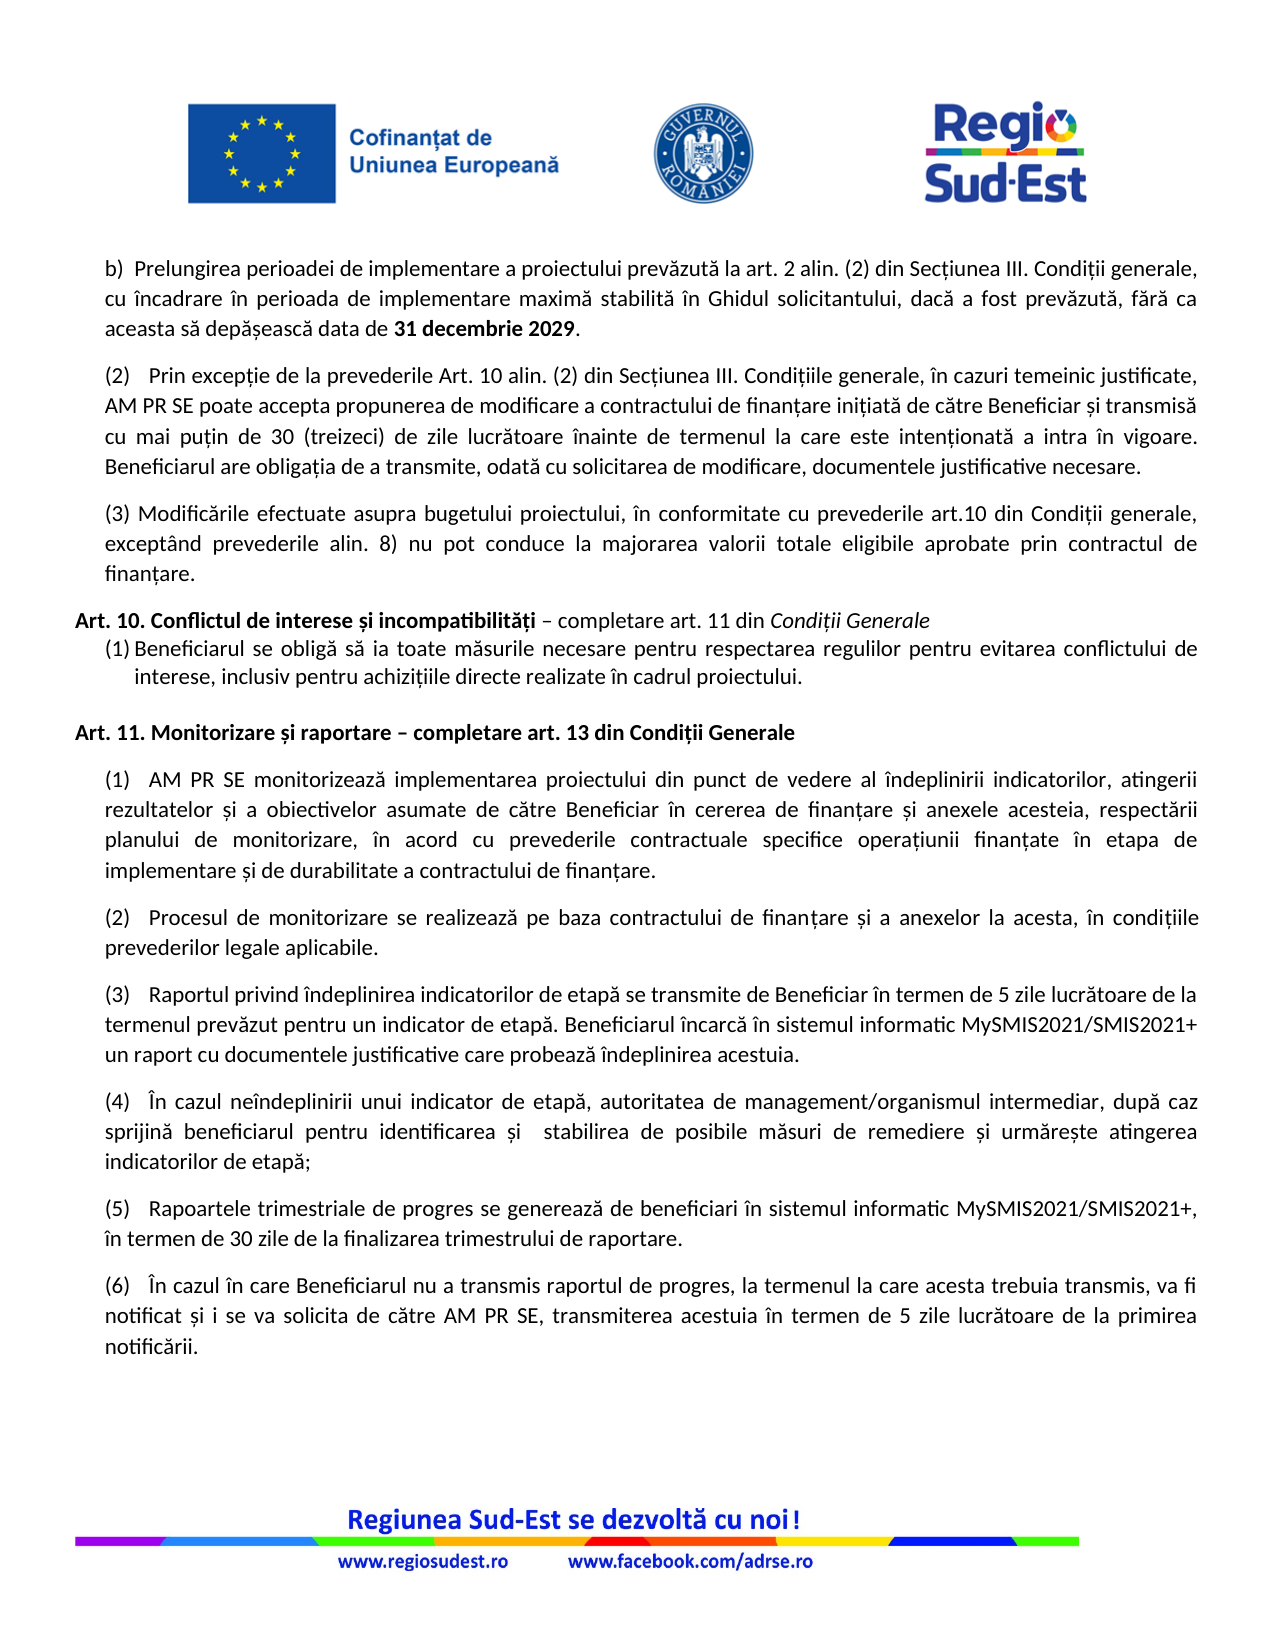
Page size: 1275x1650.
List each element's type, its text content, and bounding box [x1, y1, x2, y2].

text (4) În cazul neîndeplinirii unui indicator de etapă, autoritatea de management/organismul intermediar, după caz sprijină beneficiarul pentru identificarea și stabilirea de posibile măsuri de remediere și urmărește atingerea indicatorilor de etapă; [104, 1087, 1200, 1175]
text Art. 11. Monitorizare și raportare – completare art. 13 din Condiții Generale [75, 718, 1200, 746]
text (3) Raportul privind îndeplinirea indicatorilor de etapă se transmite de Beneficiar în termen de 5 zile lucrătoare de la termenul prevăzut pentru un indicator de etapă. Beneficiarul încarcă în sistemul informatic MySMIS2021/SMIS2021+ un raport cu documentele justificative care probează îndeplinirea acestuia. [104, 980, 1200, 1068]
text Art. 10. Conflictul de interese și incompatibilități – completare art. 11 din Condiții Generale [75, 606, 1200, 634]
text (3) Modificările efectuate asupra bugetului proiectului, în conformitate cu prevederile art.10 din Condiții generale, exceptând prevederile alin. 8) nu pot conduce la majorarea valorii totale eligibile aprobate prin contractul de finanțare. [104, 499, 1200, 587]
picture [75, 1508, 1079, 1577]
picture [155, 73, 1120, 226]
text (1) AM PR SE monitorizează implementarea proiectului din punct de vedere al îndeplinirii indicatorilor, atingerii rezultatelor și a obiectivelor asumate de către Beneficiar în cererea de finanțare și anexele acesteia, respectării planului de monitorizare, în acord cu prevederile contractuale specifice operațiunii finanțate în etapa de implementare şi de durabilitate a contractului de finanțare. [104, 765, 1200, 884]
text (2) Prin excepție de la prevederile Art. 10 alin. (2) din Secțiunea III. Condițiile generale, în cazuri temeinic justificate, AM PR SE poate accepta propunerea de modificare a contractului de finanțare inițiată de către Beneficiar și transmisă cu mai puțin de 30 (treizeci) de zile lucrătoare înainte de termenul la care este intenționată a intra în vigoare. Beneficiarul are obligația de a transmite, odată cu solicitarea de modificare, documentele justificative necesare. [104, 361, 1200, 480]
text (5) Rapoartele trimestriale de progres se generează de beneficiari în sistemul informatic MySMIS2021/SMIS2021+, în termen de 30 zile de la finalizarea trimestrului de raportare. [104, 1194, 1200, 1252]
list Beneficiarul se obligă să ia toate măsurile necesare pentru respectarea regulilor pentru evitarea conflictului de interese, inclusiv pentru achizițiile directe realizate în cadrul proiectului. [104, 634, 1200, 690]
text (6) În cazul în care Beneficiarul nu a transmis raportul de progres, la termenul la care acesta trebuia transmis, va fi notificat și i se va solicita de către AM PR SE, transmiterea acestuia în termen de 5 zile lucrătoare de la primirea notificării. [104, 1271, 1200, 1360]
text (2) Procesul de monitorizare se realizează pe baza contractului de finanţare şi a anexelor la acesta, în condiţiile prevederilor legale aplicabile. [104, 903, 1200, 961]
text b) Prelungirea perioadei de implementare a proiectului prevăzută la art. 2 alin. (2) din Secțiunea III. Condiții generale, cu încadrare în perioada de implementare maximă stabilită în Ghidul solicitantului, dacă a fost prevăzută, fără ca aceasta să depăşească data de 31 decembrie 2029. [104, 254, 1200, 342]
